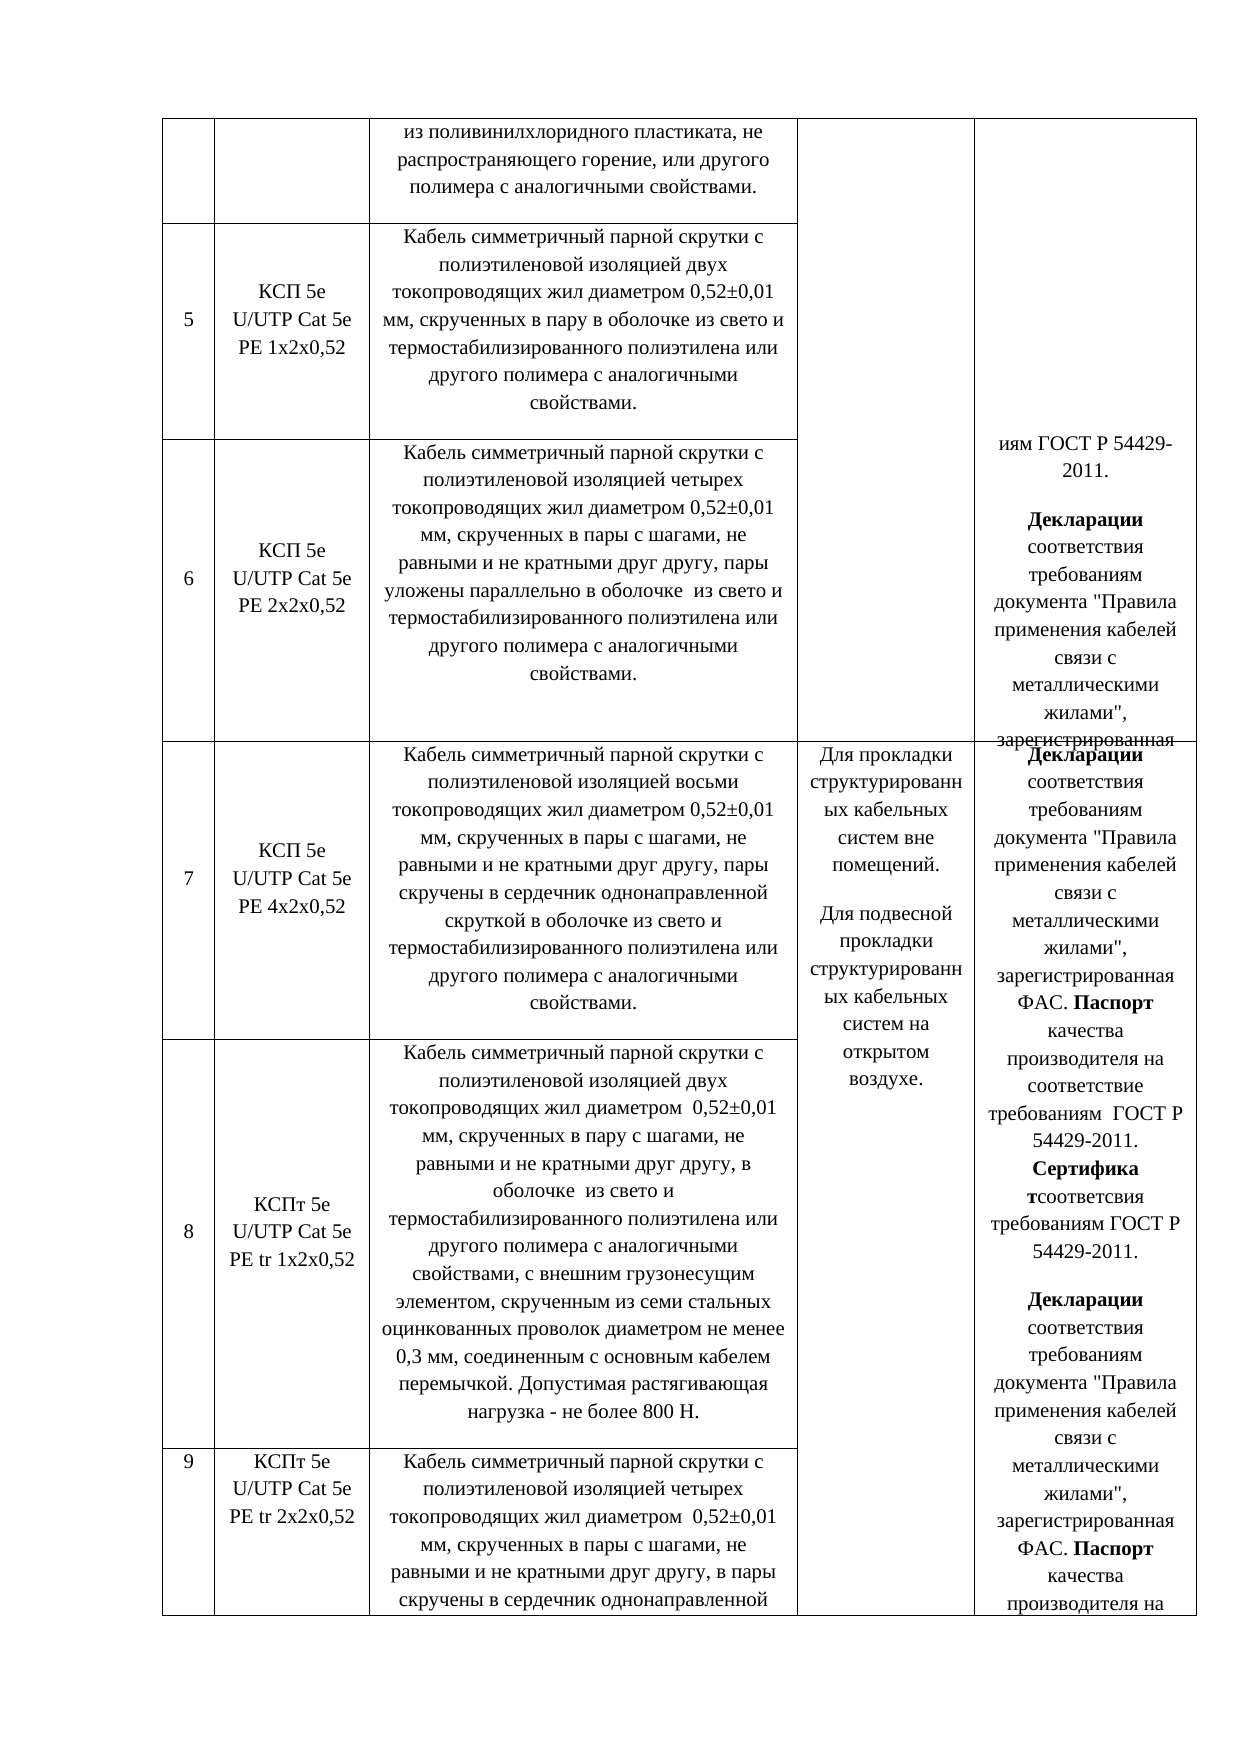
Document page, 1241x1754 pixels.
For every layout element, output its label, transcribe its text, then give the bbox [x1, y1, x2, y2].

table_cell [370, 119, 797, 223]
table_cell КСП 5е U/UTP Cat 5e РЕ 2х2х0,52 [215, 440, 369, 741]
table_cell 4 [163, 119, 214, 223]
table_cell 7 [163, 742, 214, 1039]
table_cell КСПт 5е U/UTP Cat 5e РЕ tr 1х2х0,52 [215, 1040, 369, 1448]
table_cell КСП 5е U/UTP Cat 5e РЕ 4х2х0,52 [215, 742, 369, 1039]
table_cell КСП 5е U/UTP Cat 5e РЕ 1х2х0,52 [215, 224, 369, 438]
table_cell 6 [163, 440, 214, 741]
table_cell 5 [163, 224, 214, 438]
table_cell Кабель симметричный парной скрутки с полиэтиленовой изоляцией двух токопроводящих жил диаметром 0,52±0,01 мм, скрученных в пару с шагами, не равными и не кратными друг другу, в оболочке из свето и термостабилизированного полиэтилена или другого полимера с аналогичными свойствами, с внешним грузонесущим элементом, скрученным из семи стальных оцинкованных проволок диаметром не менее 0,3 мм, соединенным с основным кабелем перемычкой. Допустимая растягивающая нагрузка - не более 800 Н. [370, 1040, 797, 1448]
table_cell Кабель симметричный парной скрутки с полиэтиленовой изоляцией четырех токопроводящих жил диаметром 0,52±0,01 мм, скрученных в пары с шагами, не равными и не кратными друг другу, пары уложены параллельно в оболочке из свето и термостабилизированного полиэтилена или другого полимера с аналогичными свойствами. [370, 440, 797, 741]
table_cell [215, 119, 369, 223]
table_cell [370, 1449, 797, 1615]
table_cell Кабель симметричный парной скрутки с полиэтиленовой изоляцией восьми токопроводящих жил диаметром 0,52±0,01 мм, скрученных в пары с шагами, не равными и не кратными друг другу, пары скручены в сердечник однонаправленной скруткой в оболочке из свето и термостабилизированного полиэтилена или другого полимера с аналогичными свойствами. [370, 742, 797, 1039]
table_cell Для прокладки структурированных кабельных систем вне помещений. Для подвесной прокладки структурированных кабельных систем на открытом воздухе. [798, 742, 974, 1615]
table_cell 9 [163, 1449, 214, 1615]
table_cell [215, 1449, 369, 1615]
table_cell 8 [163, 1040, 214, 1448]
table_cell Кабель симметричный парной скрутки с полиэтиленовой изоляцией двух токопроводящих жил диаметром 0,52±0,01 мм, скрученных в пару в оболочке из свето и термостабилизированного полиэтилена или другого полимера с аналогичными свойствами. [370, 224, 797, 438]
